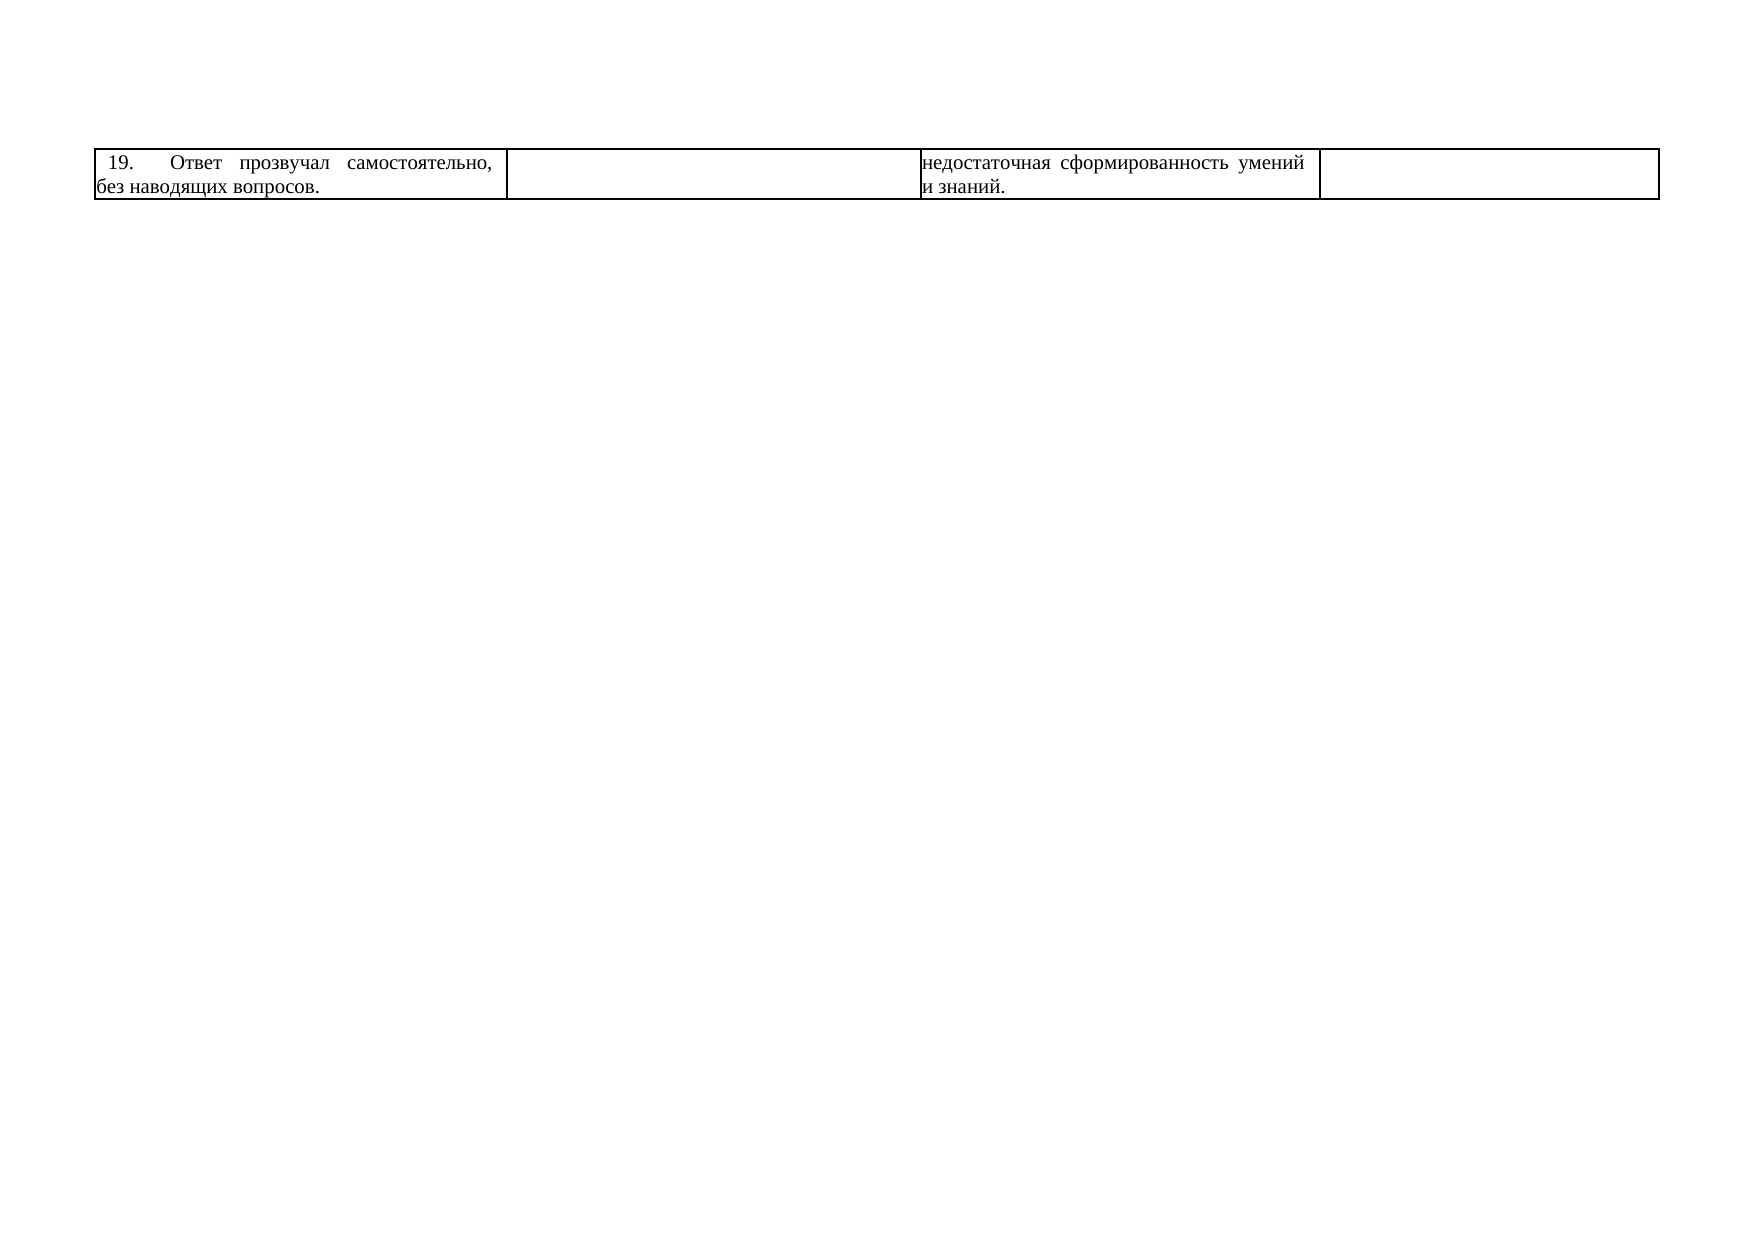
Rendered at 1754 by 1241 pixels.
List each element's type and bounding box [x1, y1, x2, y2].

table_cell [96, 150, 506, 198]
table_cell [508, 150, 920, 198]
table_cell [922, 150, 1319, 198]
table_cell [1321, 150, 1658, 198]
